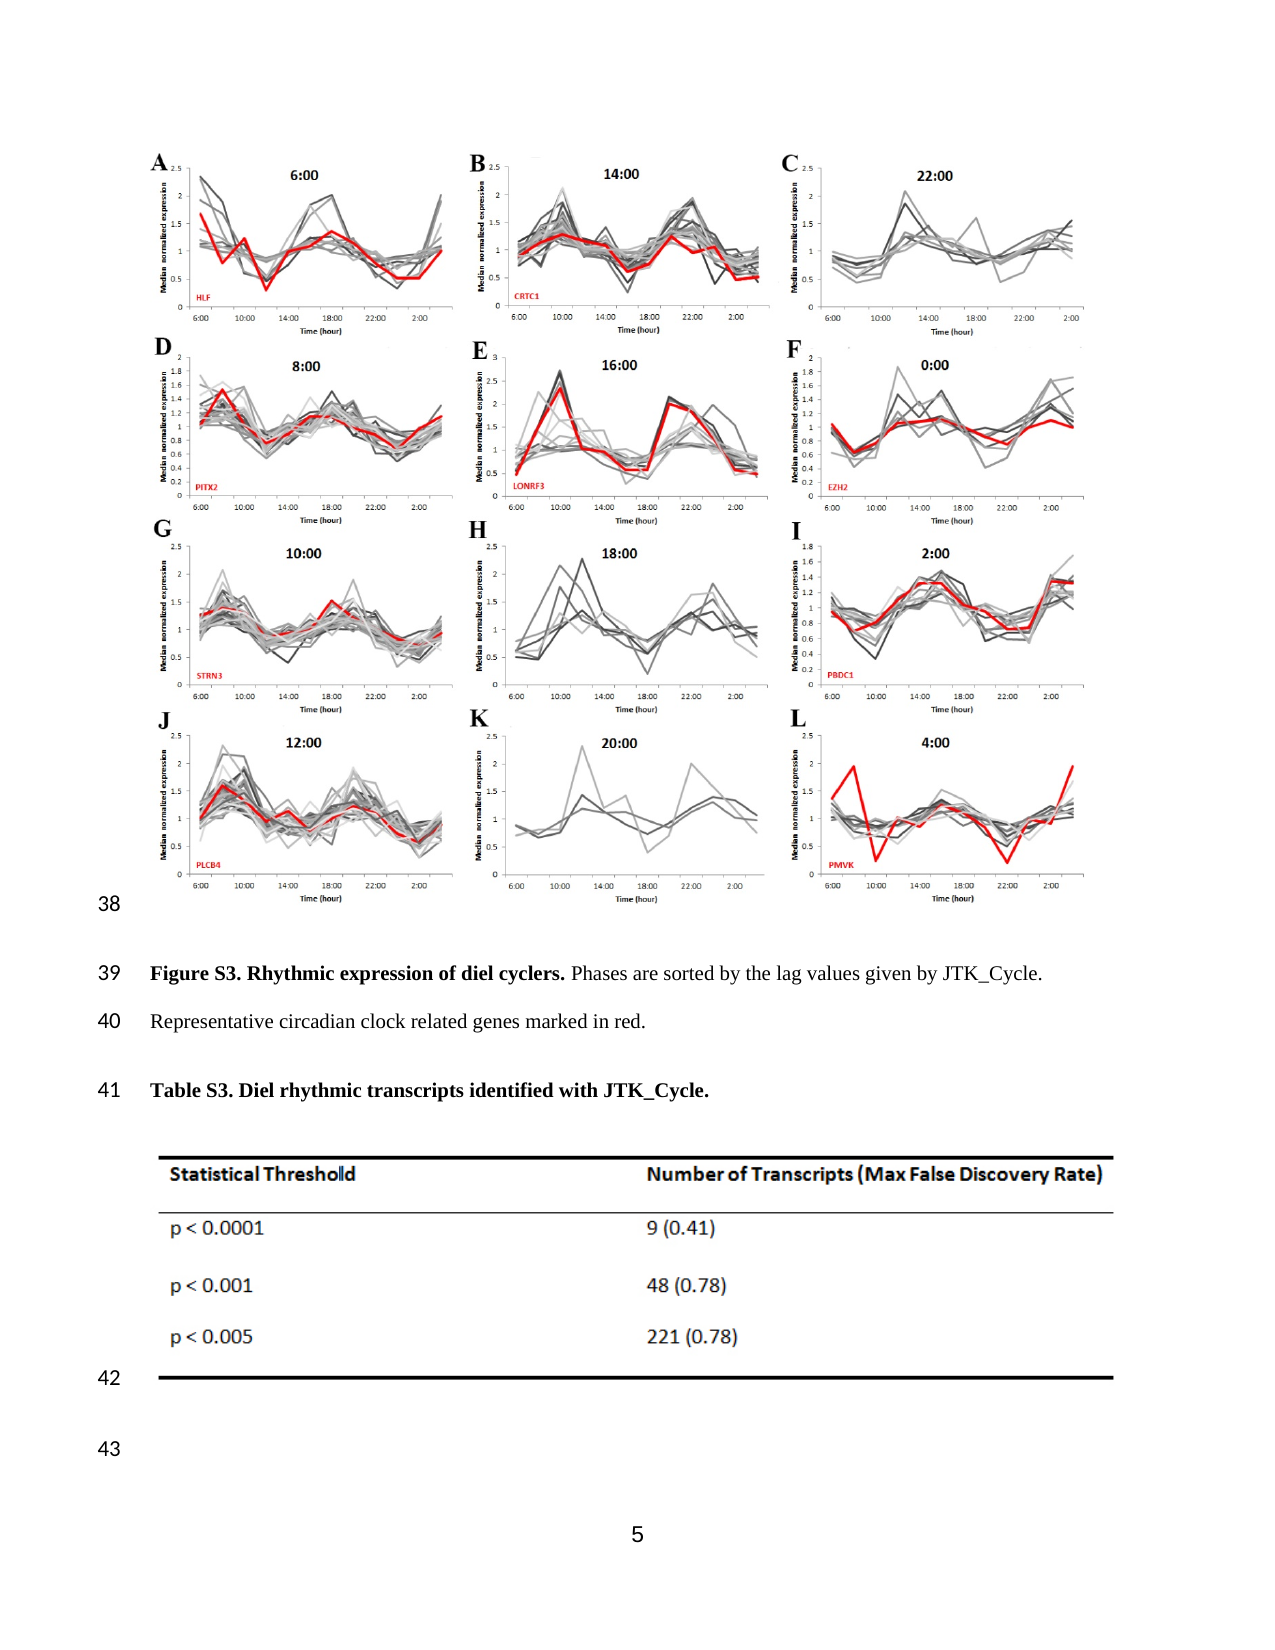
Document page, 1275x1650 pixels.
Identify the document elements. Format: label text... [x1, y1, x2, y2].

text Figure S3. Rhythmic expression of diel cyclers. Phases are sorted by the lag values given by JTK_Cycle. Representative circadian clock related genes marked in red. [150, 960, 1125, 1033]
text Table S3. Diel rhythmic transcripts identified with JTK_Cycle. [150, 1077, 1125, 1102]
picture [150, 150, 1097, 912]
picture [150, 1146, 1125, 1386]
